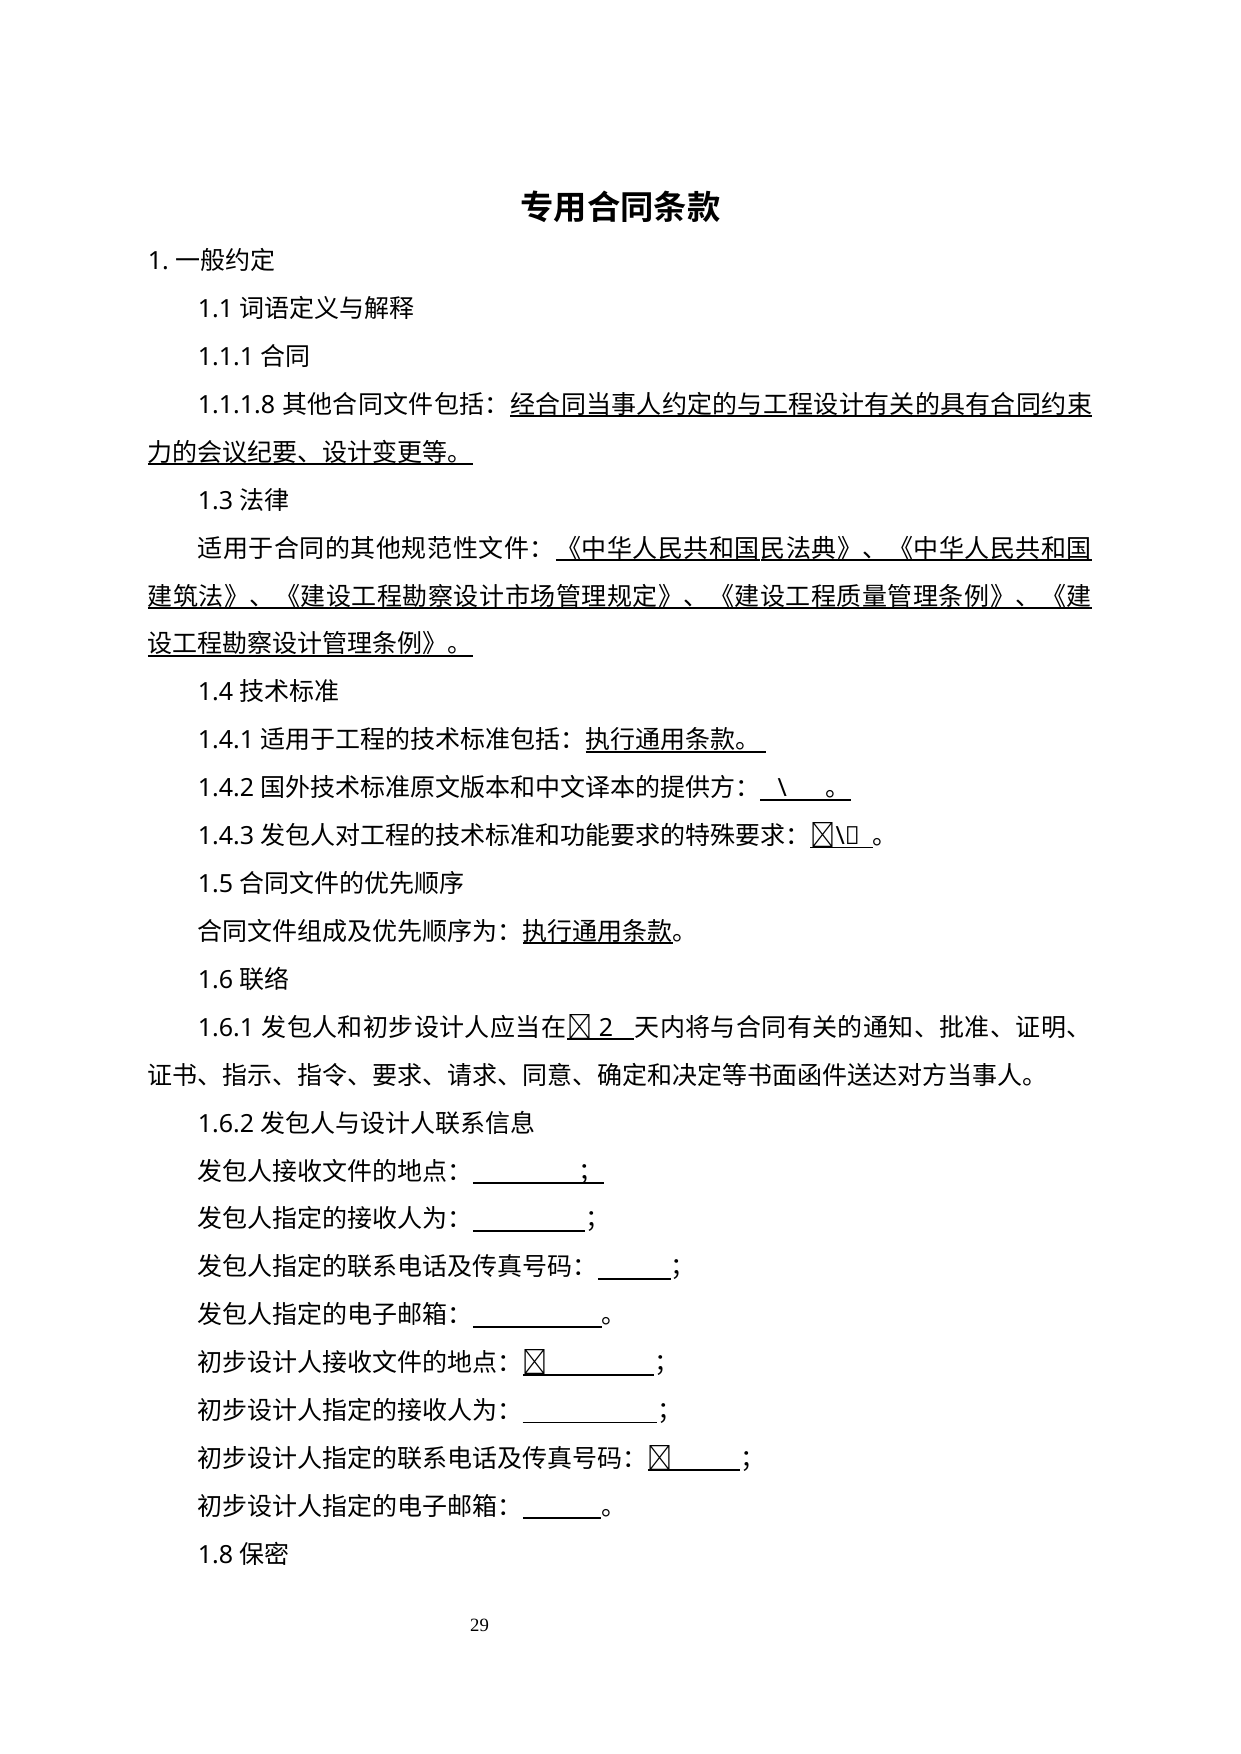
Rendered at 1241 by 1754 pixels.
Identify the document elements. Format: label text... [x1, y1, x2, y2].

text 1.4 技术标准 [148, 662, 1093, 710]
text 1.4.2 国外技术标准原文版本和中文译本的提供方： \ 。 [148, 758, 1093, 806]
text 初步设计人指定的电子邮箱： 。 [148, 1477, 1093, 1525]
text 1.8 保密 [148, 1525, 1093, 1573]
text 1.6.2 发包人与设计人联系信息 [148, 1094, 1093, 1142]
text 发包人指定的接收人为： ； [148, 1189, 1093, 1237]
text 1.1 词语定义与解释 [148, 279, 1093, 327]
text 1.3 法律 [148, 471, 1093, 519]
text 发包人指定的联系电话及传真号码： ； [148, 1237, 1093, 1285]
text 初步设计人指定的接收人为： ； [148, 1381, 1093, 1429]
text 合同文件组成及优先顺序为：执行通用条款。 [148, 902, 1093, 950]
text 1.6 联络 [148, 950, 1093, 998]
text 初步设计人接收文件的地点： ； [148, 1333, 1093, 1381]
text 1.5 合同文件的优先顺序 [148, 854, 1093, 902]
text 1.1.1 合同 [148, 327, 1093, 375]
text 发包人指定的电子邮箱： 。 [148, 1285, 1093, 1333]
text 专用合同条款 [148, 173, 1093, 231]
text 适用于合同的其他规范性文件：《中华人民共和国民法典》、《中华人民共和国建筑法》、《建设工程勘察设计市场管理规定》、《建设工程质量管理条例》、《建设工程勘察设计管理条例》。 [148, 519, 1093, 662]
text 1.1.1.8 其他合同文件包括：经合同当事人约定的与工程设计有关的具有合同约束力的会议纪要、设计变更等。 [148, 375, 1093, 471]
text 1. 一般约定 [148, 231, 1093, 279]
text 1.6.1 发包人和初步设计人应当在 2 天内将与合同有关的通知、批准、证明、证书、指示、指令、要求、请求、同意、确定和决定等书面函件送达对方当事人。 [148, 998, 1093, 1094]
text 1.4.3 发包人对工程的技术标准和功能要求的特殊要求：\ 。 [148, 806, 1093, 854]
text 1.4.1 适用于工程的技术标准包括：执行通用条款。 [148, 710, 1093, 758]
text 初步设计人指定的联系电话及传真号码： ； [148, 1429, 1093, 1477]
text 发包人接收文件的地点： ； [148, 1142, 1093, 1189]
